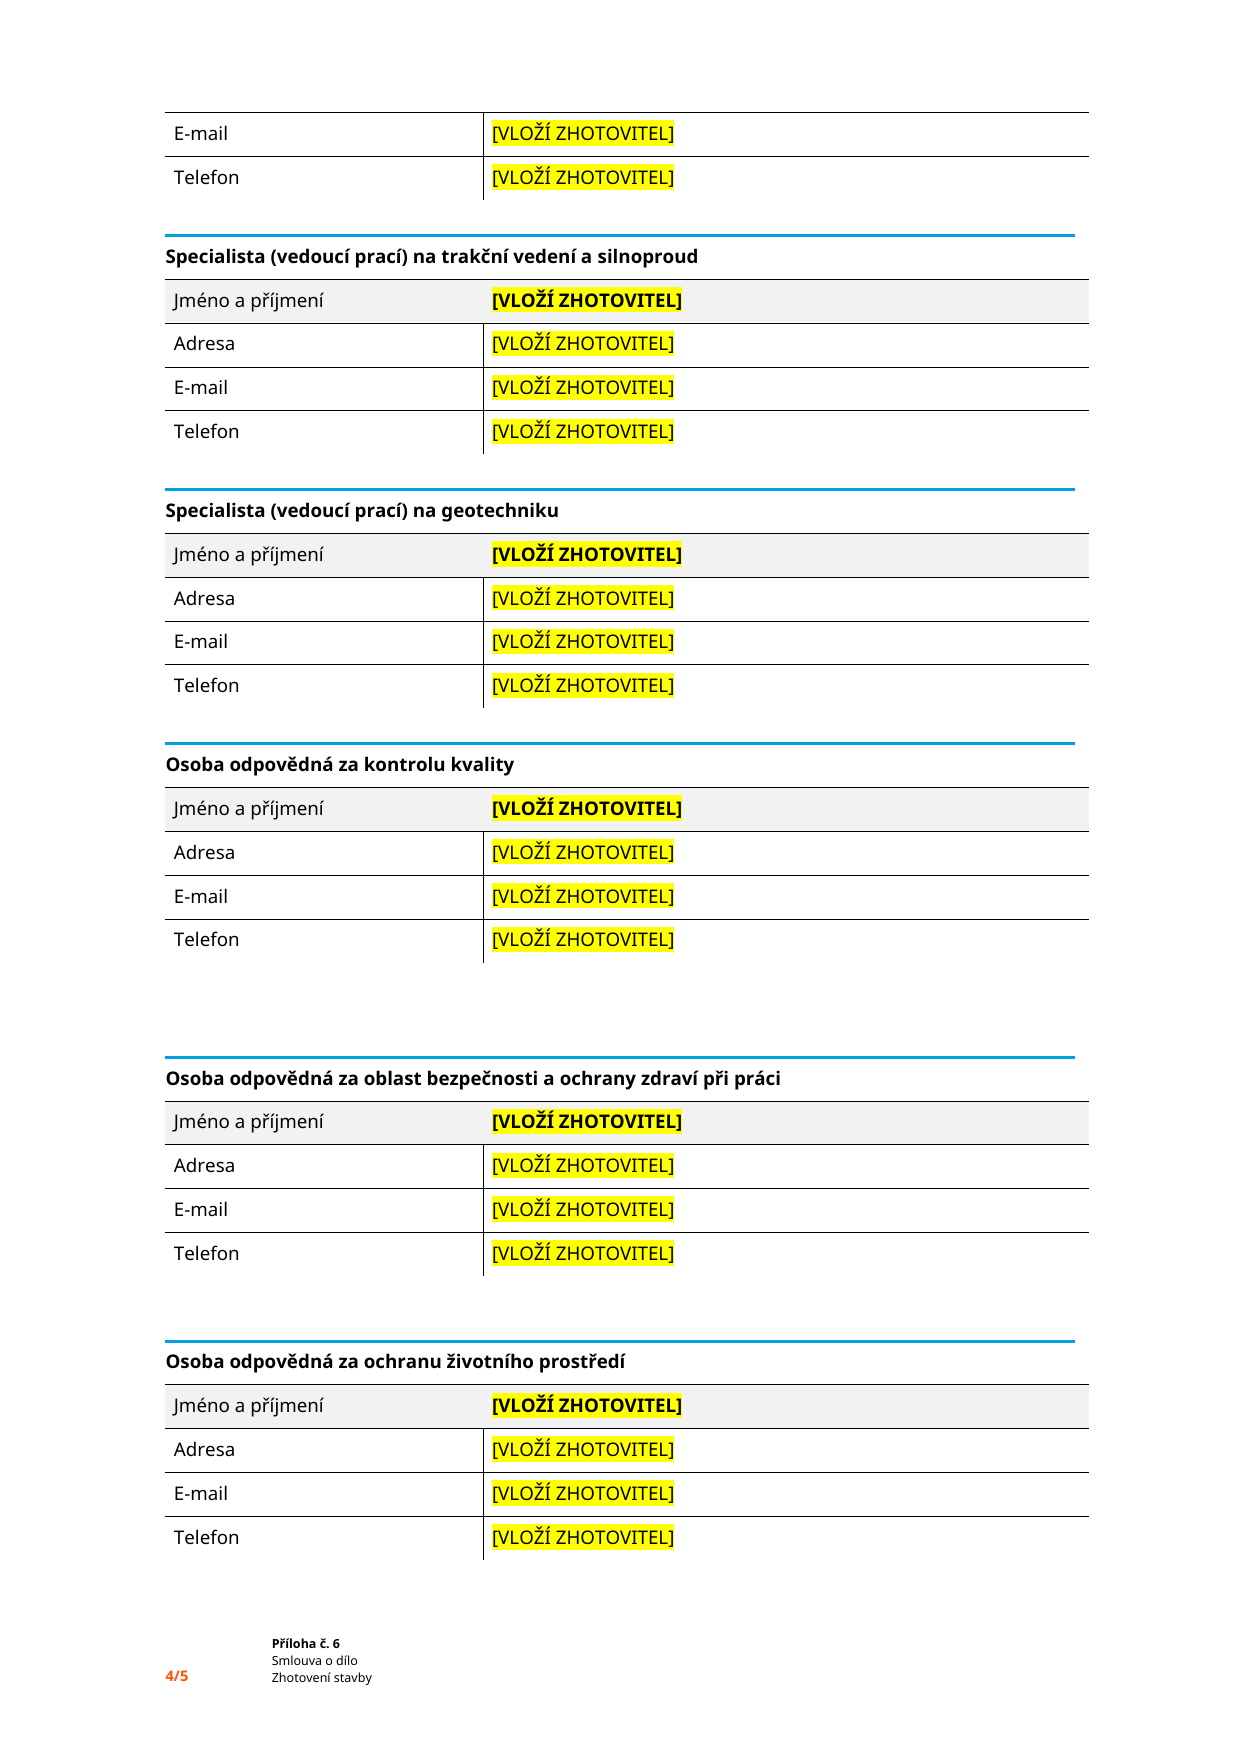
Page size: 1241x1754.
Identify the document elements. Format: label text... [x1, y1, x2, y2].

table_cell Telefon [165, 1517, 483, 1560]
table_cell [VLOŽÍ ZHOTOVITEL] [484, 113, 1089, 156]
table_cell Adresa [165, 832, 483, 875]
table_header [VLOŽÍ ZHOTOVITEL] [484, 1102, 1089, 1144]
table_header Jméno a příjmení [165, 788, 484, 831]
table_cell Adresa [165, 324, 483, 366]
table_cell [VLOŽÍ ZHOTOVITEL] [484, 1517, 1089, 1560]
table_cell E-mail [165, 368, 483, 410]
table_cell [VLOŽÍ ZHOTOVITEL] [484, 157, 1089, 200]
table_cell Telefon [165, 665, 483, 708]
text Osoba odpovědná za oblast bezpečnosti a ochrany zdraví při práci [165, 1059, 1075, 1091]
table_cell Adresa [165, 578, 483, 621]
text Osoba odpovědná za kontrolu kvality [165, 745, 1075, 777]
table_cell [VLOŽÍ ZHOTOVITEL] [484, 1189, 1089, 1232]
table_header Jméno a příjmení [165, 280, 484, 322]
table_cell [VLOŽÍ ZHOTOVITEL] [484, 578, 1089, 621]
table_cell [VLOŽÍ ZHOTOVITEL] [484, 1233, 1089, 1276]
table_cell Adresa [165, 1145, 483, 1188]
table_header [VLOŽÍ ZHOTOVITEL] [484, 1385, 1089, 1428]
table_cell Adresa [165, 1429, 483, 1472]
table_header [VLOŽÍ ZHOTOVITEL] [484, 280, 1089, 322]
table_header Jméno a příjmení [165, 534, 484, 577]
table_cell [VLOŽÍ ZHOTOVITEL] [484, 832, 1089, 875]
table_cell [VLOŽÍ ZHOTOVITEL] [484, 622, 1089, 664]
table_header Jméno a příjmení [165, 1102, 484, 1144]
table_cell E-mail [165, 1189, 483, 1232]
table_cell E-mail [165, 1473, 483, 1516]
table_cell Telefon [165, 411, 483, 454]
table_cell [VLOŽÍ ZHOTOVITEL] [484, 1429, 1089, 1472]
table_header Jméno a příjmení [165, 1385, 484, 1428]
table_cell E-mail [165, 876, 483, 918]
table_cell Telefon [165, 920, 483, 962]
table_header [VLOŽÍ ZHOTOVITEL] [484, 534, 1089, 577]
table_cell [VLOŽÍ ZHOTOVITEL] [484, 1473, 1089, 1516]
table_cell [VLOŽÍ ZHOTOVITEL] [484, 665, 1089, 708]
table_cell [VLOŽÍ ZHOTOVITEL] [484, 368, 1089, 410]
table_cell [VLOŽÍ ZHOTOVITEL] [484, 920, 1089, 962]
table_cell E-mail [165, 622, 483, 664]
table_cell [VLOŽÍ ZHOTOVITEL] [484, 876, 1089, 918]
text Osoba odpovědná za ochranu životního prostředí [165, 1343, 1075, 1374]
table_cell [VLOŽÍ ZHOTOVITEL] [484, 411, 1089, 454]
table_cell Telefon [165, 157, 483, 200]
table_cell E-mail [165, 113, 483, 156]
table_cell Telefon [165, 1233, 483, 1276]
table_header [VLOŽÍ ZHOTOVITEL] [484, 788, 1089, 831]
text Specialista (vedoucí prací) na trakční vedení a silnoproud [165, 237, 1075, 269]
text Specialista (vedoucí prací) na geotechniku [165, 491, 1075, 523]
table_cell [VLOŽÍ ZHOTOVITEL] [484, 324, 1089, 366]
table_cell [VLOŽÍ ZHOTOVITEL] [484, 1145, 1089, 1188]
